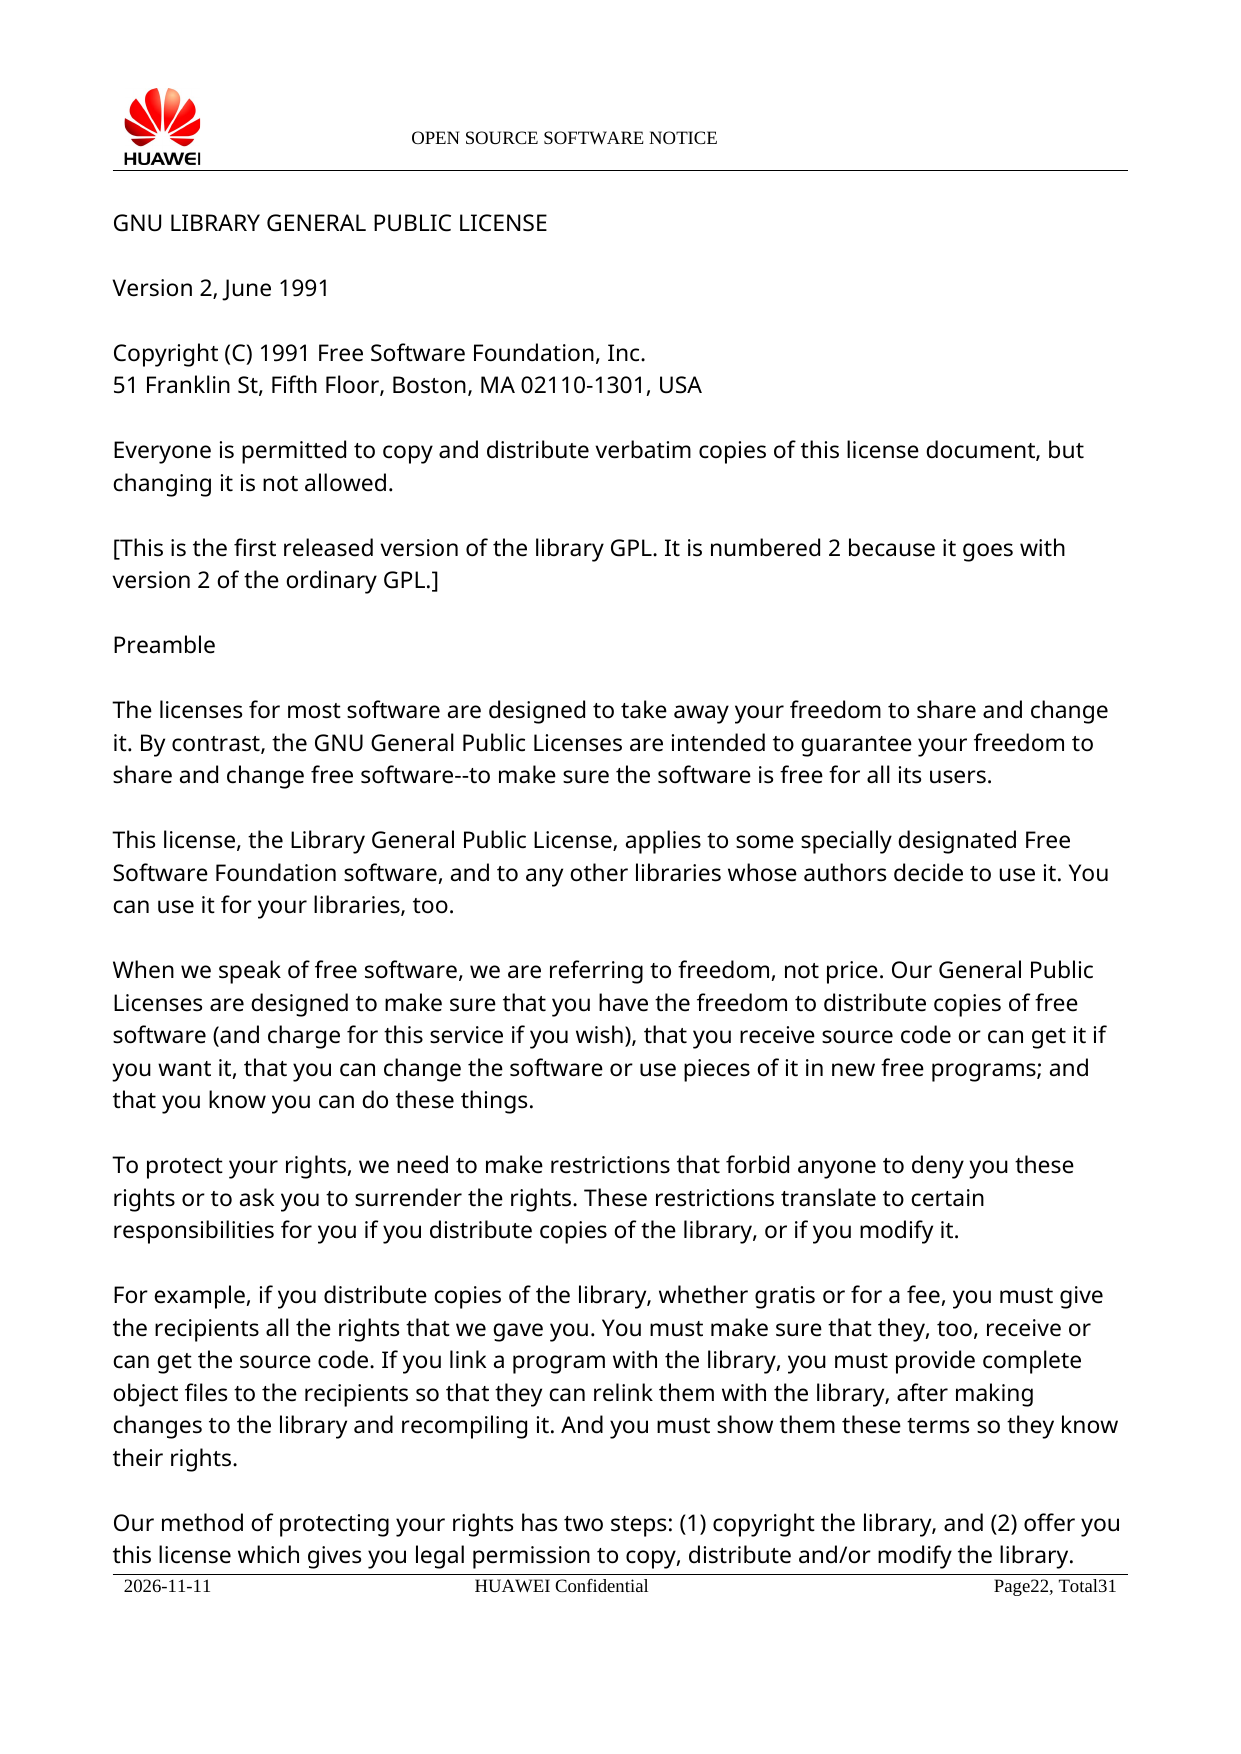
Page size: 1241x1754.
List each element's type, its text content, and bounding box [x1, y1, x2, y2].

text For example, if you distribute copies of the library, whether gratis or for a fee, you must give the recipients all the rights that we gave you. You must make sure that they, too, receive or can get the source code. If you link a program with the library, you must provide complete object files to the recipients so that they can relink them with the library, after making changes to the library and recompiling it. And you must show them these terms so they know their rights. [112, 1279, 1128, 1474]
text This license, the Library General Public License, applies to some specially designated Free Software Foundation software, and to any other libraries whose authors decide to use it. You can use it for your libraries, too. [112, 824, 1128, 921]
text The licenses for most software are designed to take away your freedom to share and change it. By contrast, the GNU General Public Licenses are intended to guarantee your freedom to share and change free software--to make sure the software is free for all its users. [112, 694, 1128, 791]
picture [124, 88, 201, 165]
text Everyone is permitted to copy and distribute verbatim copies of this license document, but changing it is not allowed. [112, 434, 1128, 499]
text GNU LIBRARY GENERAL PUBLIC LICENSE [112, 206, 1128, 239]
text To protect your rights, we need to make restrictions that forbid anyone to deny you these rights or to ask you to surrender the rights. These restrictions translate to certain responsibilities for you if you distribute copies of the library, or if you modify it. [112, 1149, 1128, 1246]
text Copyright (C) 1991 Free Software Foundation, Inc. [112, 336, 1128, 369]
text When we speak of free software, we are referring to freedom, not price. Our General Public Licenses are designed to make sure that you have the freedom to distribute copies of free software (and charge for this service if you wish), that you receive source code or can get it if you want it, that you can change the software or use pieces of it in new free programs; and that you know you can do these things. [112, 954, 1128, 1116]
text [This is the first released version of the library GPL. It is numbered 2 because it goes with version 2 of the ordinary GPL.] [112, 531, 1128, 596]
text 51 Franklin St, Fifth Floor, Boston, MA 02110-1301, USA [112, 369, 1128, 401]
text Version 2, June 1991 [112, 271, 1128, 304]
text Our method of protecting your rights has two steps: (1) copyright the library, and (2) offer you this license which gives you legal permission to copy, distribute and/or modify the library. [112, 1506, 1128, 1571]
text Preamble [112, 629, 1128, 661]
